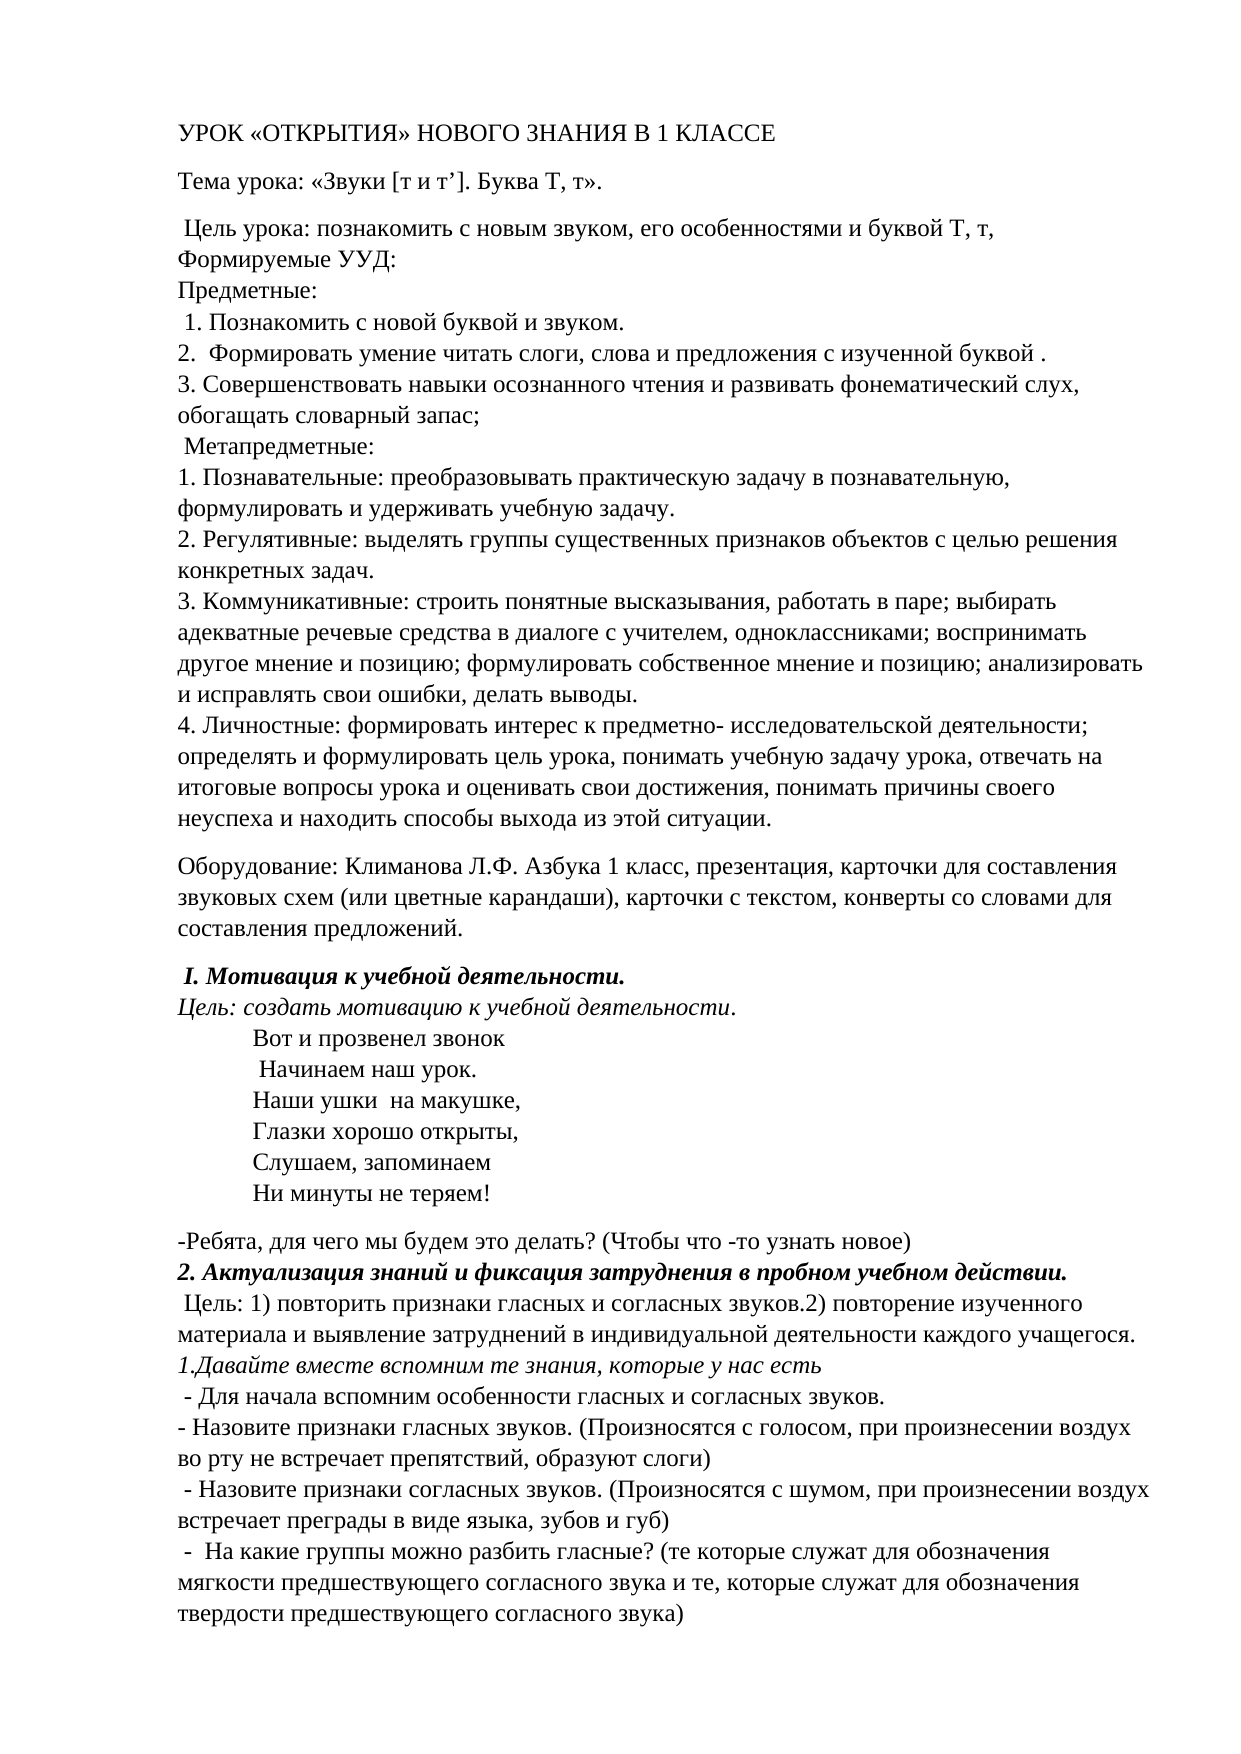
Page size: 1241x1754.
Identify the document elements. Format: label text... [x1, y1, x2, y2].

text Метапредметные: [177, 431, 1152, 459]
list Ни минуты не теряем! [252, 1178, 1152, 1207]
text Формируемые УУД: [177, 244, 1152, 273]
text Оборудование: Климанова Л.Ф. Азбука 1 класс, презентация, карточки для составления звуковых схем (или цветные карандаши), карточки с текстом, конверты со словами для составления предложений. [177, 851, 1152, 942]
text 1.Давайте вместе вспомним те знания, которые у нас есть [177, 1350, 1152, 1379]
text 3. Совершенствовать навыки осознанного чтения и развивать фонематический слух, обогащать словарный запас; [177, 369, 1152, 428]
text Ι. Мотивация к учебной деятельности. [177, 961, 1152, 989]
list Слушаем, запоминаем [252, 1147, 1152, 1176]
list Вот и прозвенел звонок [252, 1023, 1152, 1052]
text 2. Формировать умение читать слоги, слова и предложения с изученной буквой . [177, 338, 1152, 366]
text 4. Личностные: формировать интерес к предметно- исследовательской деятельности; определять и формулировать цель урока, понимать учебную задачу урока, отвечать на итоговые вопросы урока и оценивать свои достижения, понимать причины своего неуспеха и находить способы выхода из этой ситуации. [177, 710, 1152, 832]
text Тема урока: «Звуки [т и т’]. Буква Т, т». [177, 166, 1152, 194]
text -Ребята, для чего мы будем это делать? (Чтобы что -то узнать новое) [177, 1226, 1152, 1254]
list Начинаем наш урок. [252, 1054, 1152, 1083]
text - Для начала вспомним особенности гласных и согласных звуков. [177, 1381, 1152, 1410]
text 3. Коммуникативные: строить понятные высказывания, работать в паре; выбирать адекватные речевые средства в диалоге с учителем, одноклассниками; воспринимать другое мнение и позицию; формулировать собственное мнение и позицию; анализировать и исправлять свои ошибки, делать выводы. [177, 586, 1152, 708]
list Наши ушки на макушке, [252, 1085, 1152, 1114]
text Цель урока: познакомить с новым звуком, его особенностями и буквой Т, т, [177, 213, 1152, 242]
text - Назовите признаки согласных звуков. (Произносятся с шумом, при произнесении воздух встречает преграды в виде языка, зубов и губ) [177, 1474, 1152, 1534]
text УРОК «ОТКРЫТИЯ» НОВОГО ЗНАНИЯ В 1 КЛАССЕ [177, 118, 1152, 147]
text Цель: создать мотивацию к учебной деятельности. [177, 992, 1152, 1021]
text 1. Познакомить с новой буквой и звуком. [177, 307, 1152, 335]
text - На какие группы можно разбить гласные? (те которые служат для обозначения мягкости предшествующего согласного звука и те, которые служат для обозначения твердости предшествующего согласного звука) [177, 1536, 1152, 1627]
text Предметные: [177, 276, 1152, 304]
text 1. Познавательные: преобразовывать практическую задачу в познавательную, формулировать и удерживать учебную задачу. [177, 462, 1152, 522]
text - Назовите признаки гласных звуков. (Произносятся с голосом, при произнесении воздух во рту не встречает препятствий, образуют слоги) [177, 1412, 1152, 1472]
list Глазки хорошо открыты, [252, 1116, 1152, 1145]
text 2. Актуализация знаний и фиксация затруднения в пробном учебном действии. [177, 1257, 1152, 1286]
text 2. Регулятивные: выделять группы существенных признаков объектов с целью решения конкретных задач. [177, 524, 1152, 584]
text Цель: 1) повторить признаки гласных и согласных звуков.2) повторение изученного материала и выявление затруднений в индивидуальной деятельности каждого учащегося. [177, 1288, 1152, 1348]
